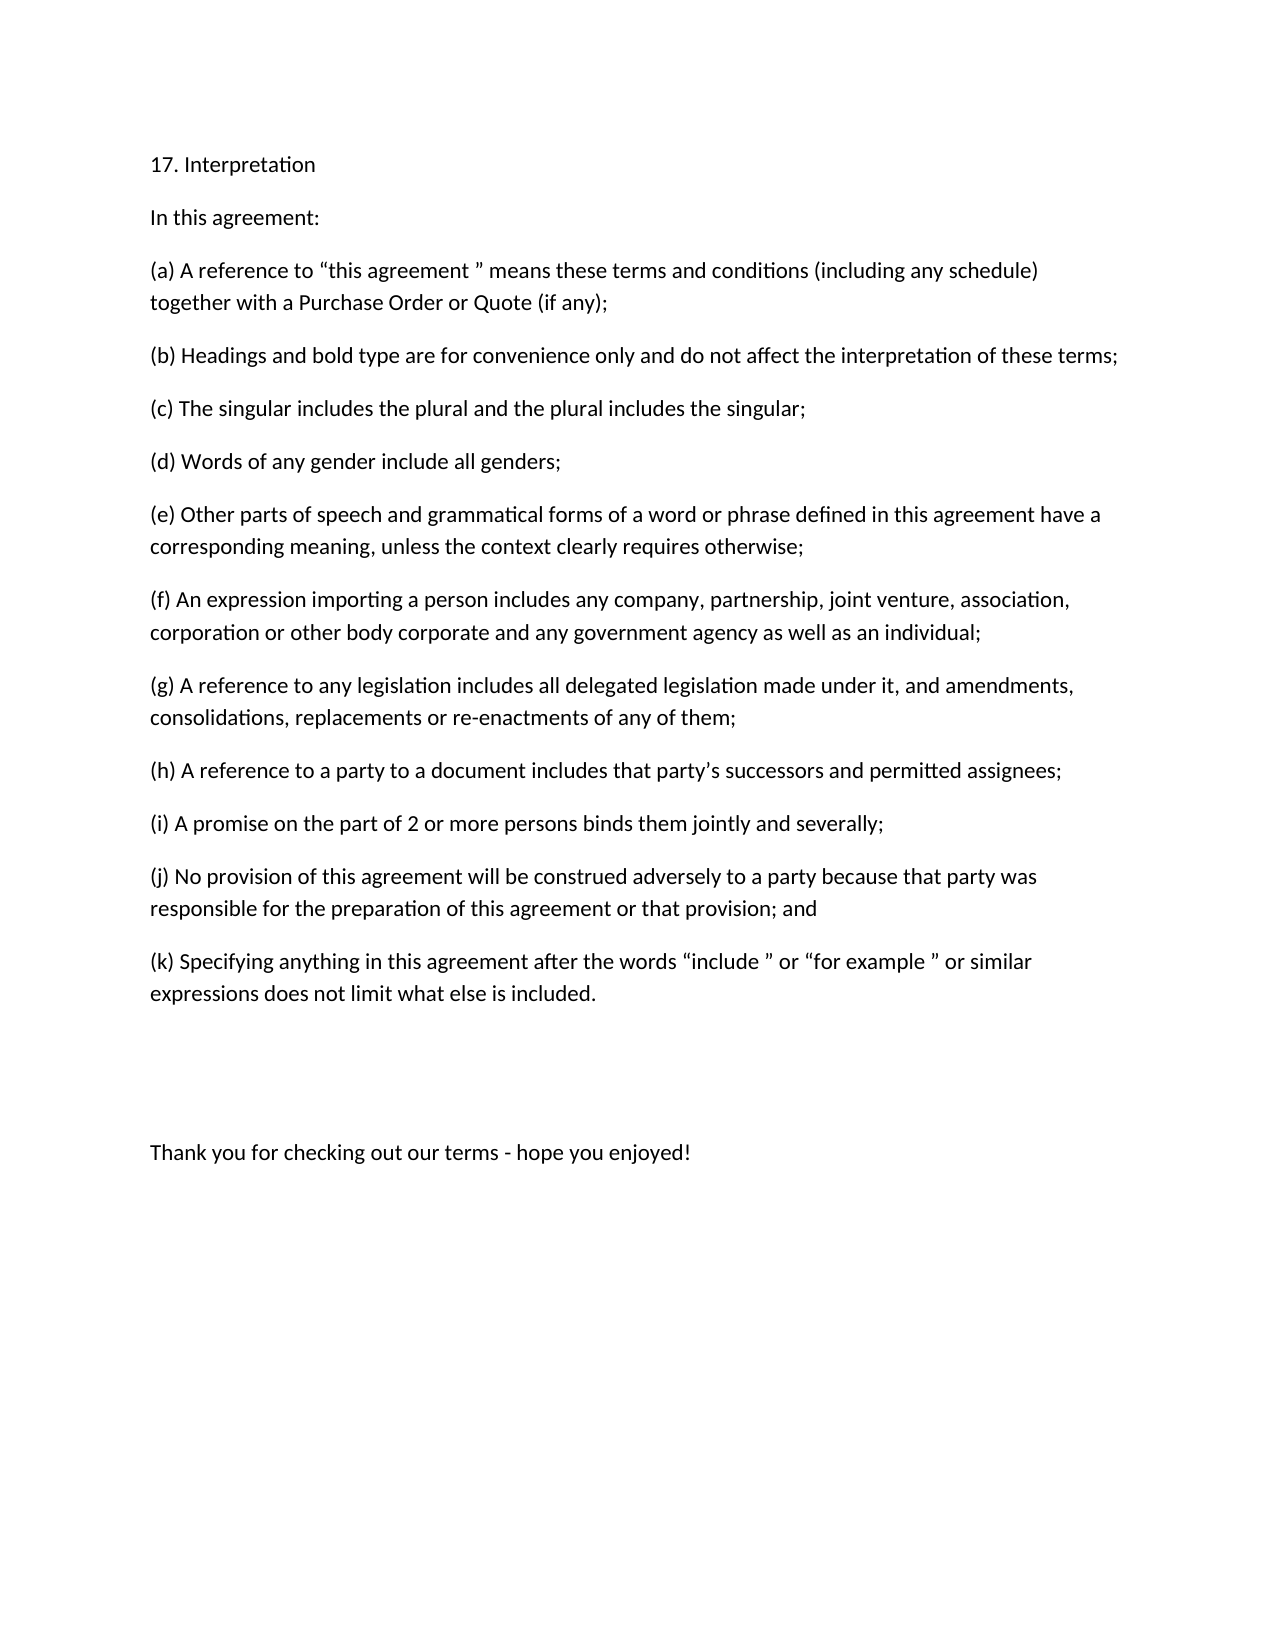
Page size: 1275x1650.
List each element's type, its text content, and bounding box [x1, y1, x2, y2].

text (g) A reference to any legislation includes all delegated legislation made under it, and amendments, consolidations, replacements or re-enactments of any of them; [150, 671, 1125, 731]
text (d) Words of any gender include all genders; [150, 447, 1125, 475]
text (j) No provision of this agreement will be construed adversely to a party because that party was responsible for the preparation of this agreement or that provision; and [150, 862, 1125, 922]
text (a) A reference to “this agreement ” means these terms and conditions (including any schedule) together with a Purchase Order or Quote (if any); [150, 256, 1125, 316]
text (b) Headings and bold type are for convenience only and do not affect the interpretation of these terms; [150, 341, 1125, 369]
text (c) The singular includes the plural and the plural includes the singular; [150, 394, 1125, 422]
text (h) A reference to a party to a document includes that party’s successors and permitted assignees; [150, 756, 1125, 784]
text (e) Other parts of speech and grammatical forms of a word or phrase defined in this agreement have a corresponding meaning, unless the context clearly requires otherwise; [150, 500, 1125, 561]
text 17. Interpretation [150, 150, 1125, 178]
text In this agreement: [150, 203, 1125, 231]
text (i) A promise on the part of 2 or more persons binds them jointly and severally; [150, 809, 1125, 837]
text Thank you for checking out our terms - hope you enjoyed! [150, 1138, 1125, 1166]
text (k) Specifying anything in this agreement after the words “include ” or “for example ” or similar expressions does not limit what else is included. [150, 947, 1125, 1007]
text (f) An expression importing a person includes any company, partnership, joint venture, association, corporation or other body corporate and any government agency as well as an individual; [150, 586, 1125, 646]
